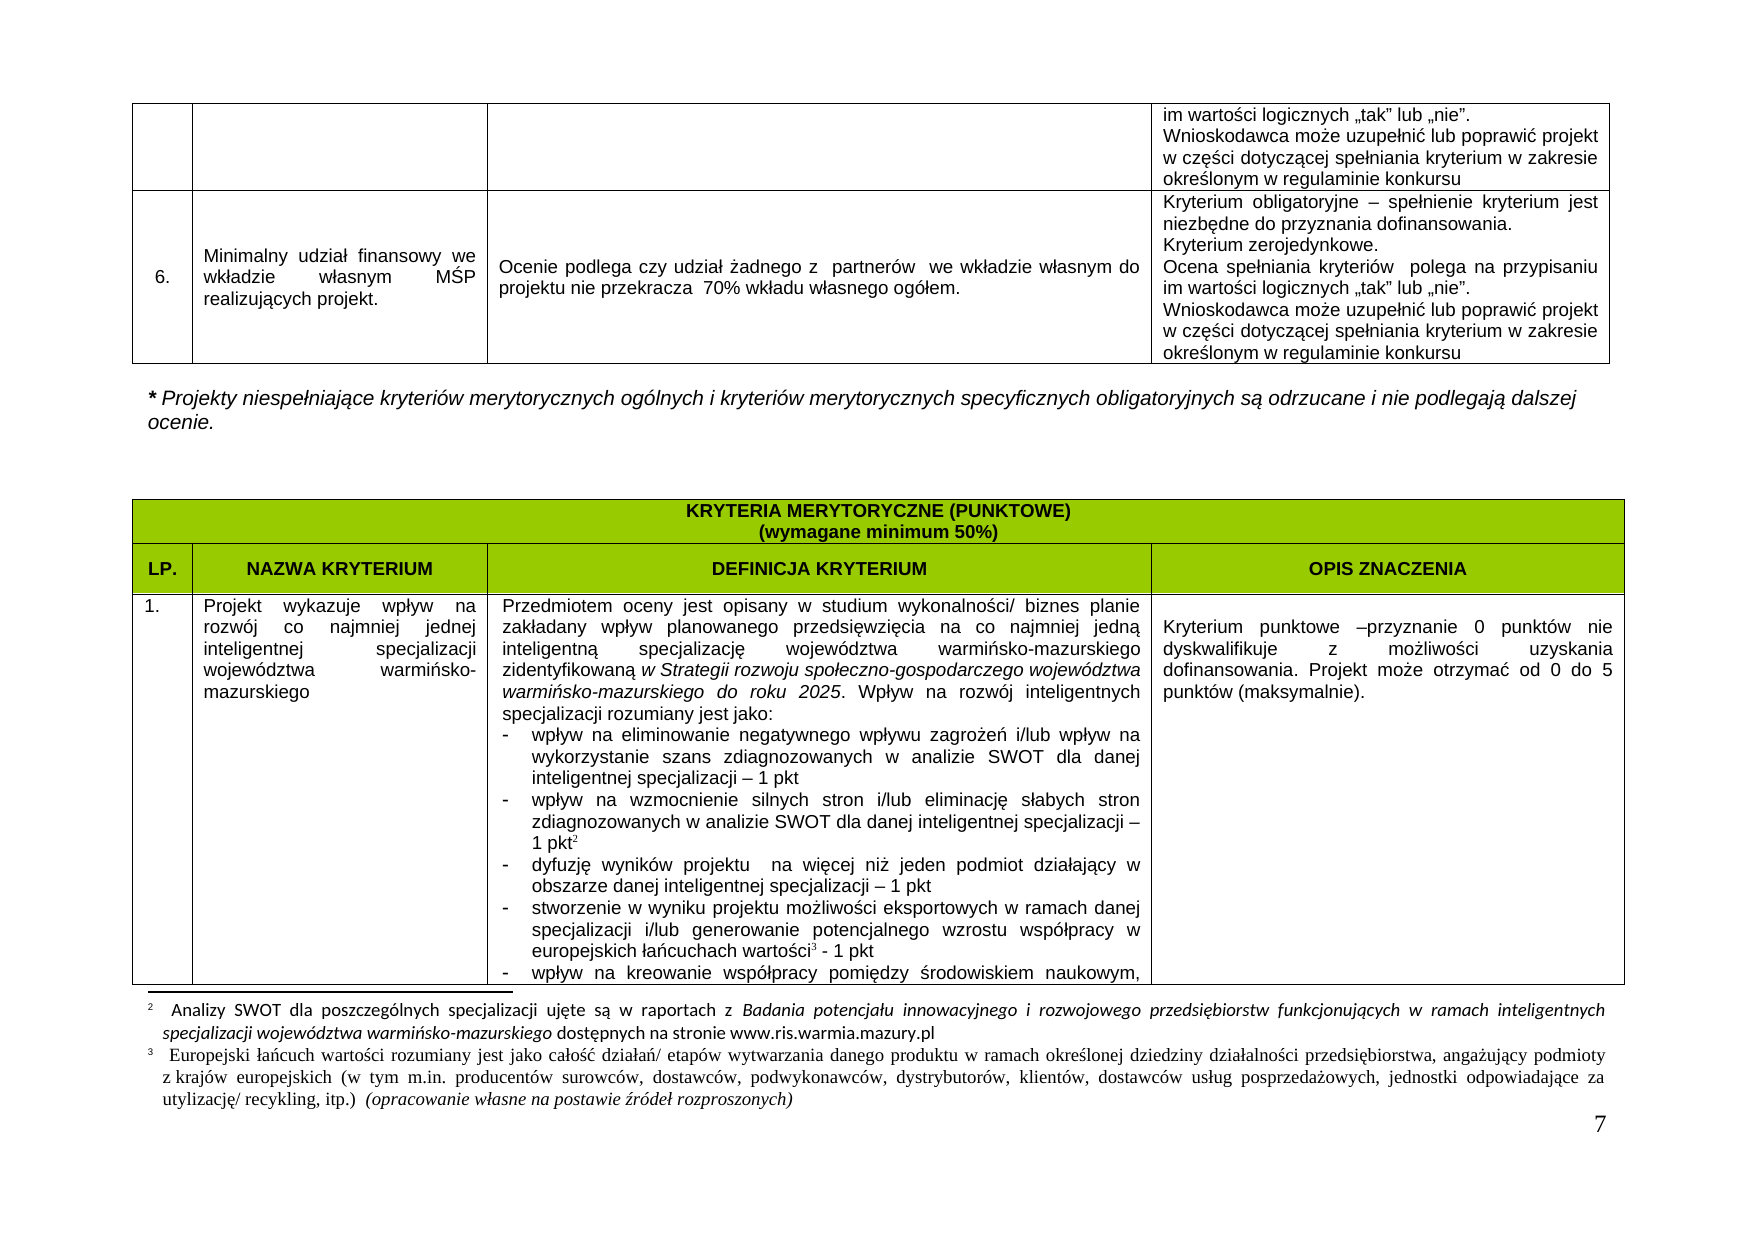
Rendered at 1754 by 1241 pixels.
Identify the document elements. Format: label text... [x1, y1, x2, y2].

table_cell Minimalny udział finansowy we wkładzie własnym MŚP realizujących projekt. [193, 191, 487, 363]
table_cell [193, 104, 487, 190]
table_cell NAZWA KRYTERIUM [193, 544, 487, 593]
table_header KRYTERIA MERYTORYCZNE (PUNKTOWE) (wymagane minimum 50%) [133, 500, 1624, 543]
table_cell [193, 595, 487, 983]
table_cell 1. [133, 595, 192, 983]
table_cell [1152, 595, 1624, 983]
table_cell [488, 595, 1151, 983]
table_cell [488, 104, 1151, 190]
text * Projekty niespełniające kryteriów merytorycznych ogólnych i kryteriów merytorycznych specyficznych obligatoryjnych są odrzucane i nie podlegają dalszej ocenie. [148, 386, 1606, 434]
table_cell DEFINICJA KRYTERIUM [488, 544, 1151, 593]
table_cell OPIS ZNACZENIA [1152, 544, 1624, 593]
table_cell Ocenie podlega czy udział żadnego z partnerów we wkładzie własnym do projektu nie przekracza 70% wkładu własnego ogółem. [488, 191, 1151, 363]
table_cell 6. [133, 191, 192, 363]
table_cell LP. [133, 544, 192, 593]
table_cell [1152, 104, 1609, 190]
table_cell 5. [133, 104, 192, 190]
